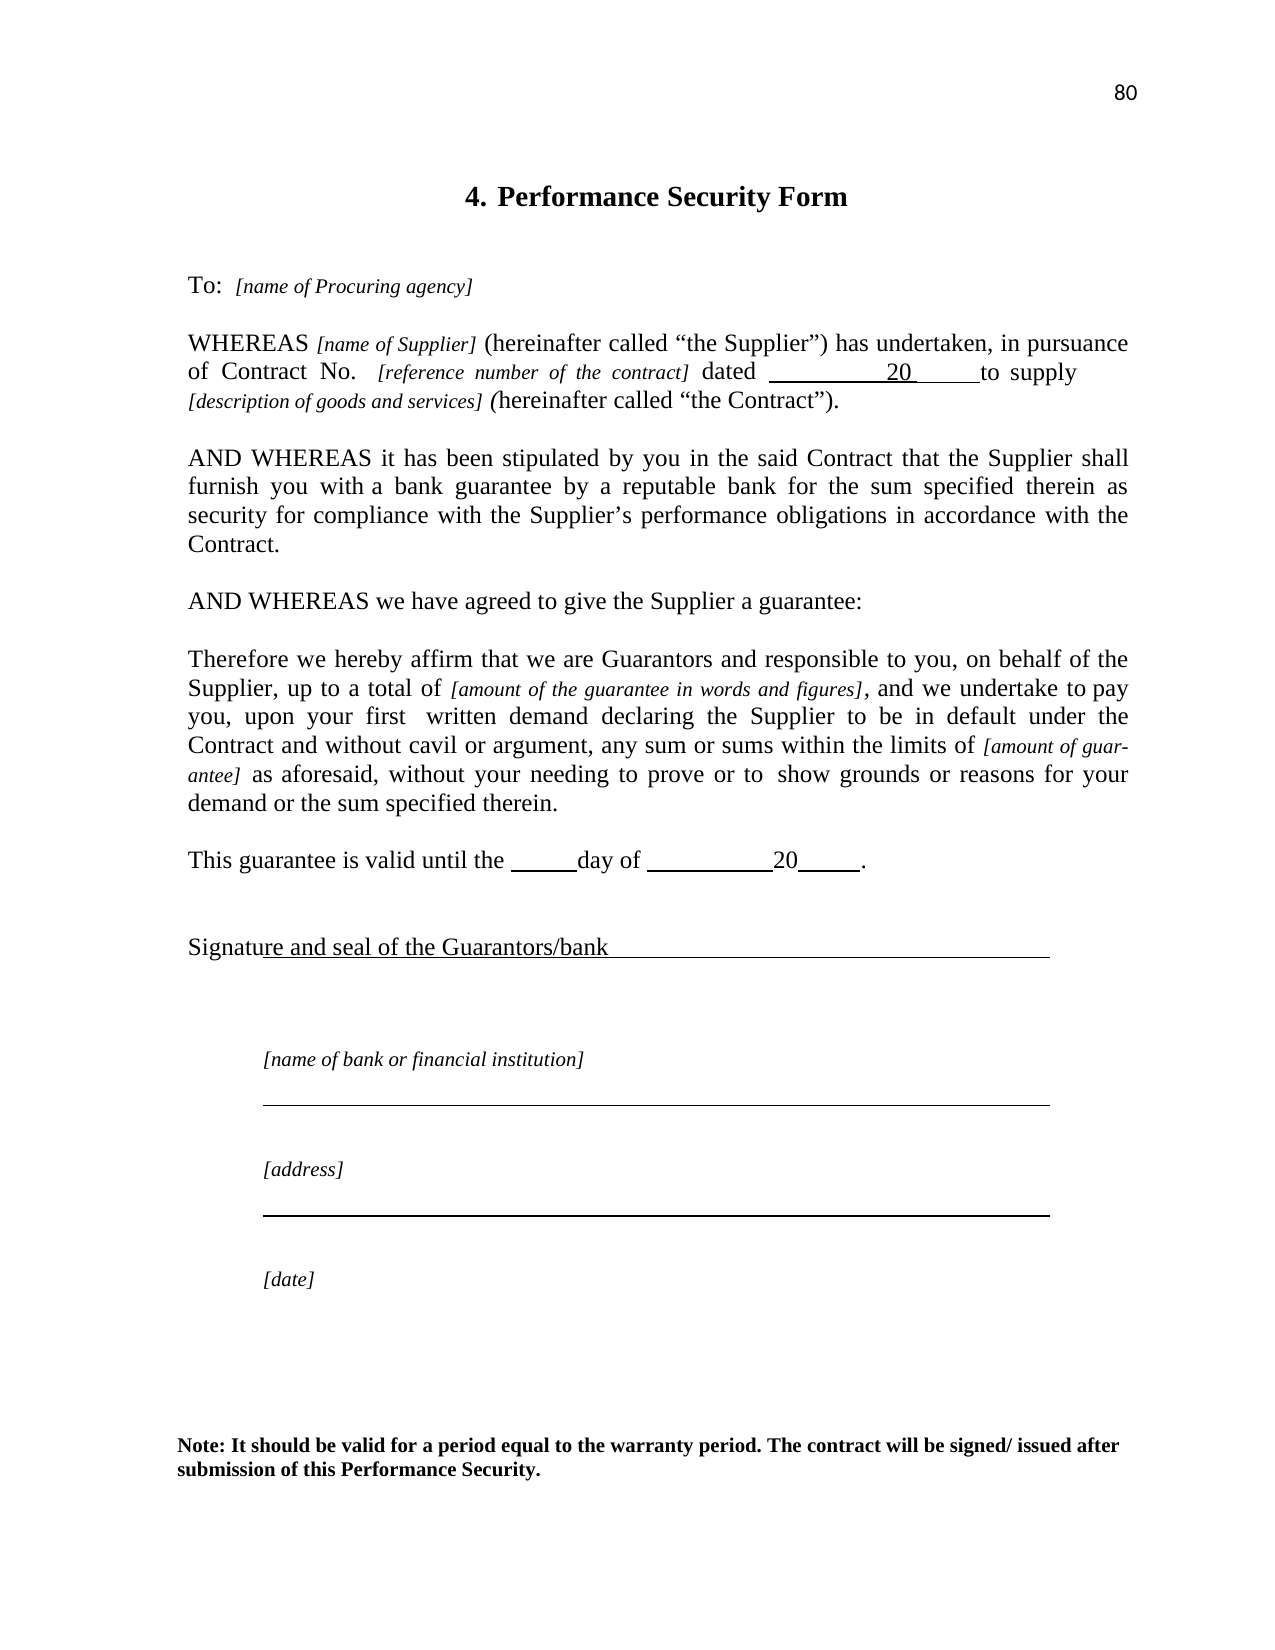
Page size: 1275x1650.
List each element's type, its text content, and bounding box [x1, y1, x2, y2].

text AND WHEREAS we have agreed to give the Supplier a guarantee: [188, 586, 864, 615]
text [description of goods and services] (hereinafter called “the Contract”). [188, 385, 875, 413]
text Signature and seal of the Guarantors/bank [177, 931, 1137, 959]
text [address] [263, 1157, 1137, 1180]
text [name of bank or financial institution] [263, 1046, 1137, 1070]
text WHEREAS [name of Supplier] (hereinafter called “the Supplier”) has undertaken, in pursuance [188, 328, 1137, 356]
text [date] [263, 1267, 1137, 1291]
text 20 to supply [886, 357, 1137, 386]
text This guarantee is valid until the day of 20 . [188, 845, 870, 874]
text Note: It should be valid for a period equal to the warranty period. The contract will be signed/ issued after submission of this Performance Security. [177, 1433, 1137, 1481]
text of Contract No. [reference number of the contract] dated [188, 356, 881, 385]
text AND WHEREAS it has been stipulated by you in the said Contract that the Supplier shall furnish you with a bank guarantee by a reputable bank for the sum specified therein as security for compliance with the Supplier’s performance obligations in accordance with the Contract. [188, 443, 1129, 558]
text 4. Performance Security Form [459, 179, 853, 213]
text Therefore we hereby affirm that we are Guarantors and responsible to you, on behalf of the Supplier, up to a total of [amount of the guarantee in words and figures], and we undertake to pay you, upon your first written demand declaring the Supplier to be in default under the Contract and without cavil or argument, any sum or sums within the limits of [amount of guar- antee] as aforesaid, without your needing to prove or to show grounds or reasons for your demand or the sum specified therein. [188, 644, 1129, 816]
text To: [name of Procuring agency] [188, 270, 1137, 299]
